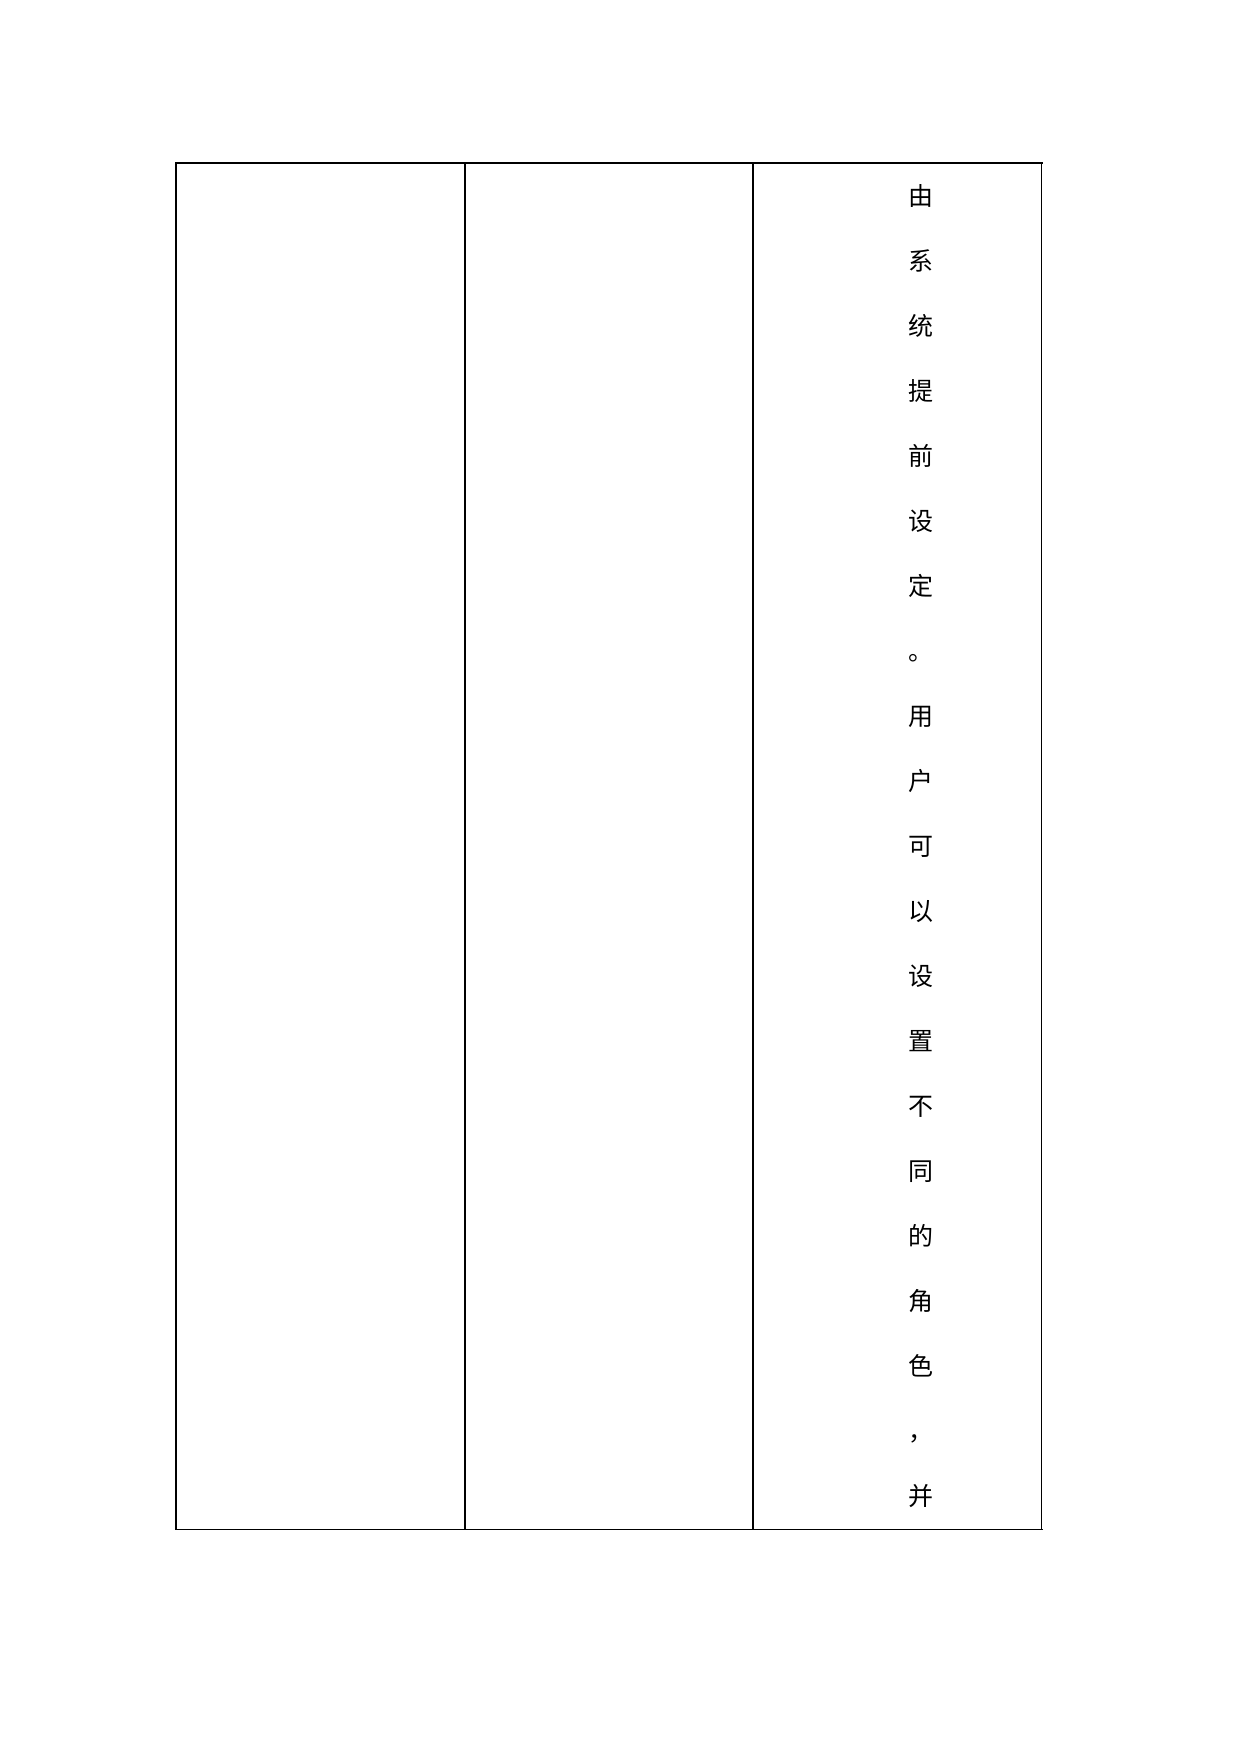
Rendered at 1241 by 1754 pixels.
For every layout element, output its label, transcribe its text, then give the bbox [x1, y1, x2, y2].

table_cell 1 [177, 164, 464, 1528]
table_cell [466, 164, 752, 1528]
table_cell [754, 164, 1041, 1528]
